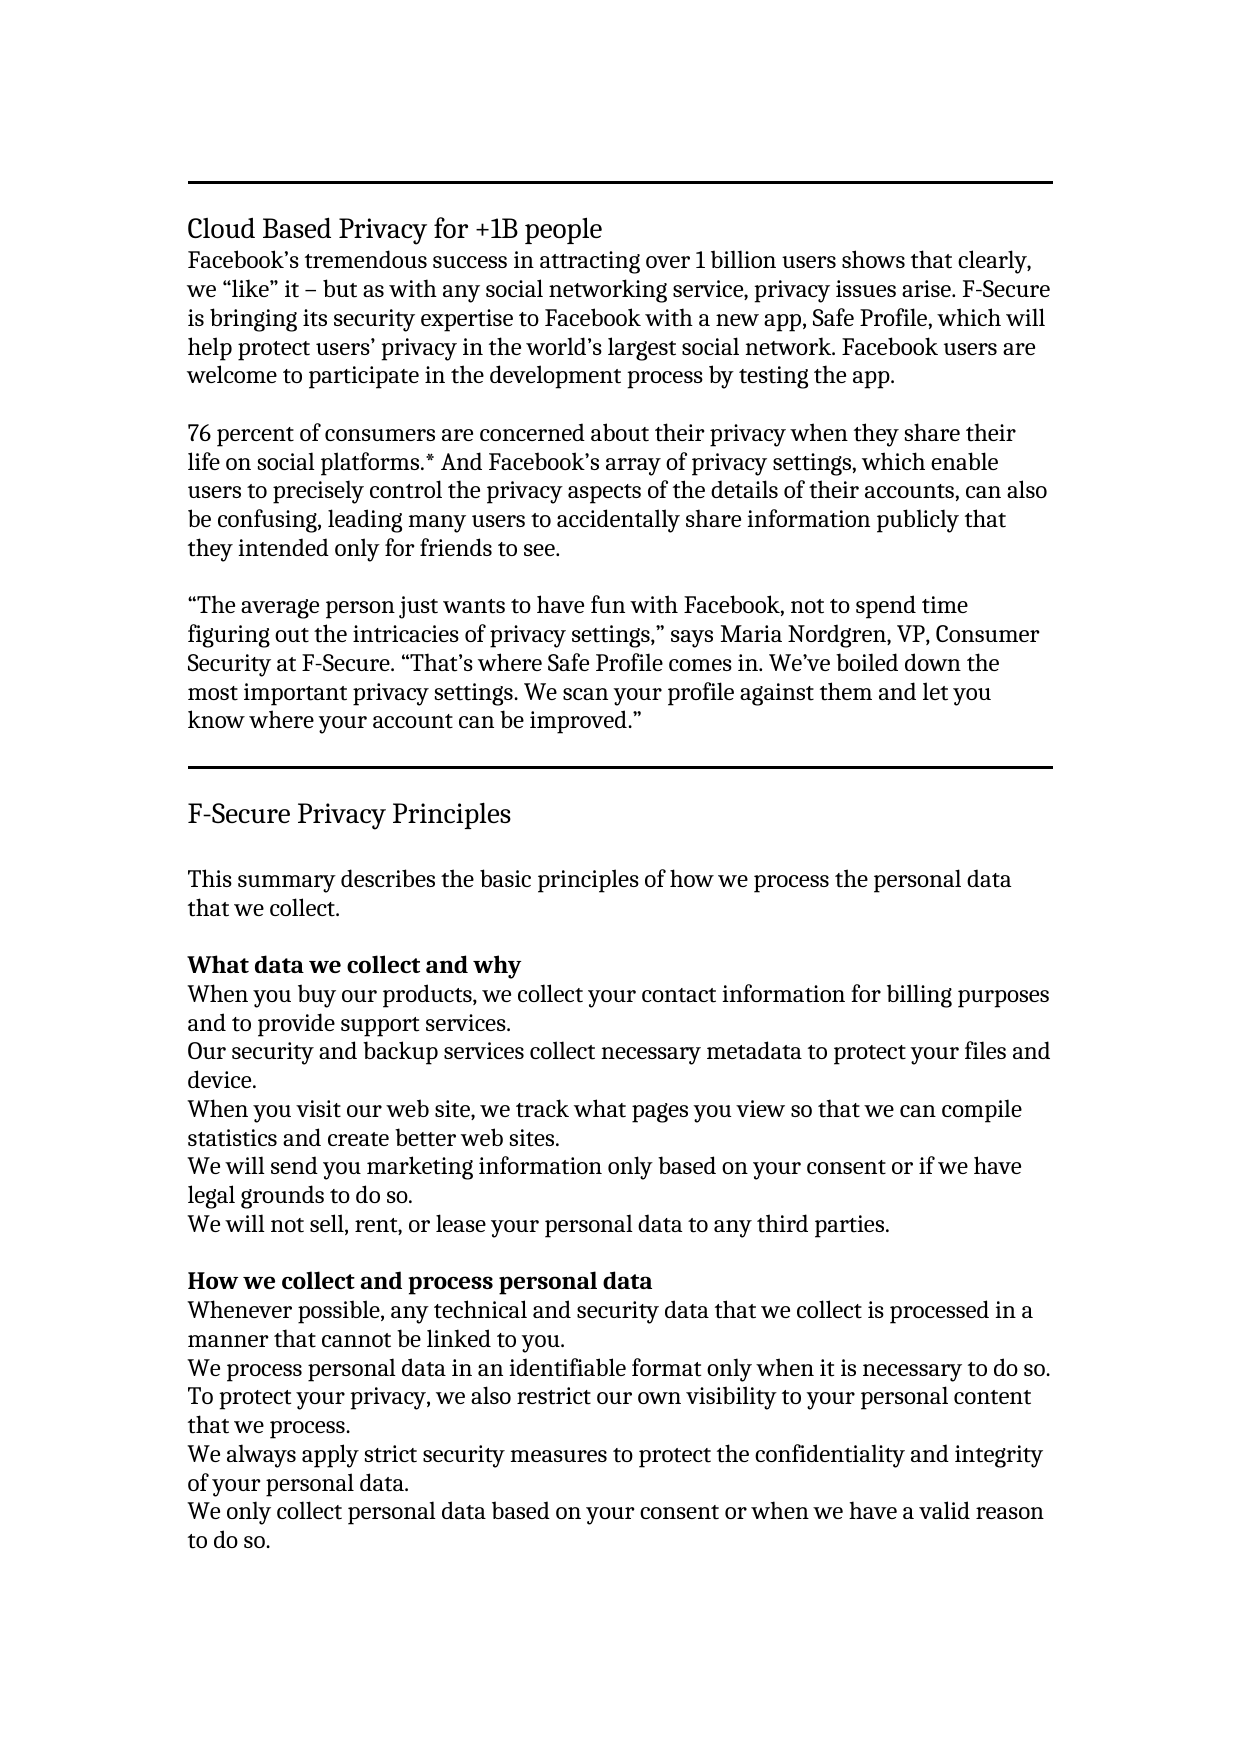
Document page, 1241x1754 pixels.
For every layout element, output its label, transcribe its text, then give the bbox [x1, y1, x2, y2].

text This summary describes the basic principles of how we process the personal data that we collect. [187, 865, 1053, 922]
text Our security and backup services collect necessary metadata to protect your files and device. [187, 1037, 1053, 1095]
text When you visit our web site, we track what pages you view so that we can compile statistics and create better web sites. [187, 1095, 1053, 1152]
text How we collect and process personal data [187, 1267, 1053, 1296]
text We always apply strict security measures to protect the confidentiality and integrity of your personal data. [187, 1440, 1053, 1497]
text F-Secure Privacy Principles [187, 798, 1053, 831]
text Facebook’s tremendous success in attracting over 1 billion users shows that clearly, we “like” it – but as with any social networking service, privacy issues arise. F-Secure is bringing its security expertise to Facebook with a new app, Safe Profile, which will help protect users’ privacy in the world’s largest social network. Facebook users are welcome to participate in the development process by testing the app. 76 percent of consumers are concerned about their privacy when they share their life on social platforms.* And Facebook’s array of privacy settings, which enable users to precisely control the privacy aspects of the details of their accounts, can also be confusing, leading many users to accidentally share information publicly that they intended only for friends to see. “The average person just wants to have fun with Facebook, not to spend time figuring out the intricacies of privacy settings,” says Maria Nordgren, VP, Consumer Security at F-Secure. “That’s where Safe Profile comes in. We’ve boiled down the most important privacy settings. We scan your profile against them and let you know where your account can be improved.” [187, 246, 1053, 735]
text We will not sell, rent, or lease your personal data to any third parties. [187, 1210, 1053, 1238]
text Whenever possible, any technical and security data that we collect is processed in a manner that cannot be linked to you. [187, 1296, 1053, 1353]
text We will send you marketing information only based on your consent or if we have legal grounds to do so. [187, 1152, 1053, 1210]
text When you buy our products, we collect your contact information for billing purposes and to provide support services. [187, 980, 1053, 1037]
text We only collect personal data based on your consent or when we have a valid reason to do so. [187, 1497, 1053, 1555]
text We process personal data in an identifiable format only when it is necessary to do so. To protect your privacy, we also restrict our own visibility to your personal content that we process. [187, 1353, 1053, 1440]
text Cloud Based Privacy for +1B people [187, 213, 1053, 246]
text What data we collect and why [187, 951, 1053, 980]
